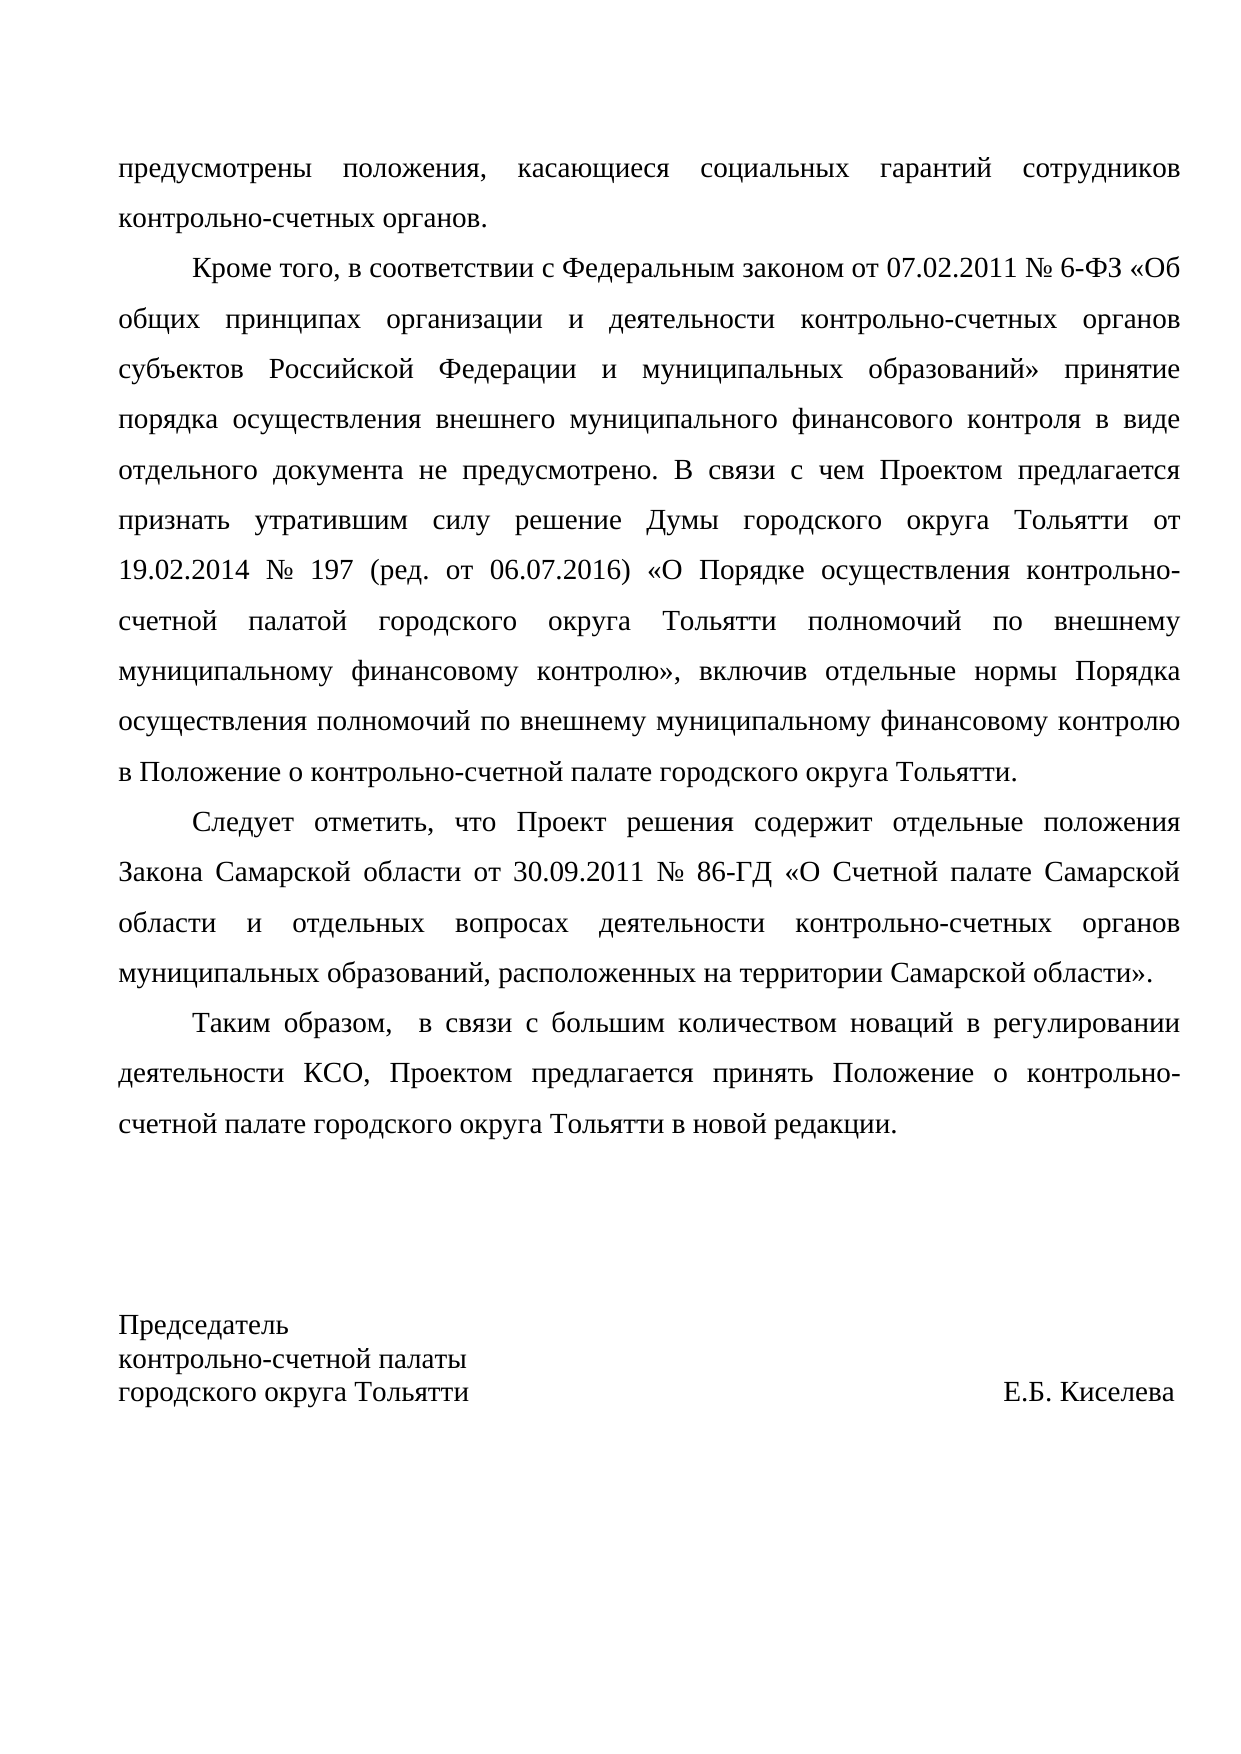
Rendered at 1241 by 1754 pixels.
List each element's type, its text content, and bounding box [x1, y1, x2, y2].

text Кроме того, в соответствии с Федеральным законом от 07.02.2011 № 6-ФЗ «Об общих принципах организации и деятельности контрольно-счетных органов субъектов Российской Федерации и муниципальных образований» принятие порядка осуществления внешнего муниципального финансового контроля в виде отдельного документа не предусмотрено. В связи с чем Проектом предлагается признать утратившим силу решение Думы городского округа Тольятти от 19.02.2014 № 197 (ред. от 06.07.2016) «О Порядке осуществления контрольно-счетной палатой городского округа Тольятти полномочий по внешнему муниципальному финансовому контролю», включив отдельные нормы Порядка осуществления полномочий по внешнему муниципальному финансовому контролю в Положение о контрольно-счетной палате городского округа Тольятти. [118, 251, 1181, 787]
text городского округа Тольятти Е.Б. Киселева [118, 1374, 1181, 1408]
text Таким образом, в связи с большим количеством новаций в регулировании деятельности КСО, Проектом предлагается принять Положение о контрольно-счетной палате городского округа Тольятти в новой редакции. [118, 1005, 1181, 1139]
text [118, 150, 1181, 234]
text Председатель [118, 1307, 1181, 1341]
text контрольно-счетной палаты [118, 1341, 1181, 1374]
text Следует отметить, что Проект решения содержит отдельные положения Закона Самарской области от 30.09.2011 № 86-ГД «О Счетной палате Самарской области и отдельных вопросах деятельности контрольно-счетных органов муниципальных образований, расположенных на территории Самарской области». [118, 804, 1181, 988]
